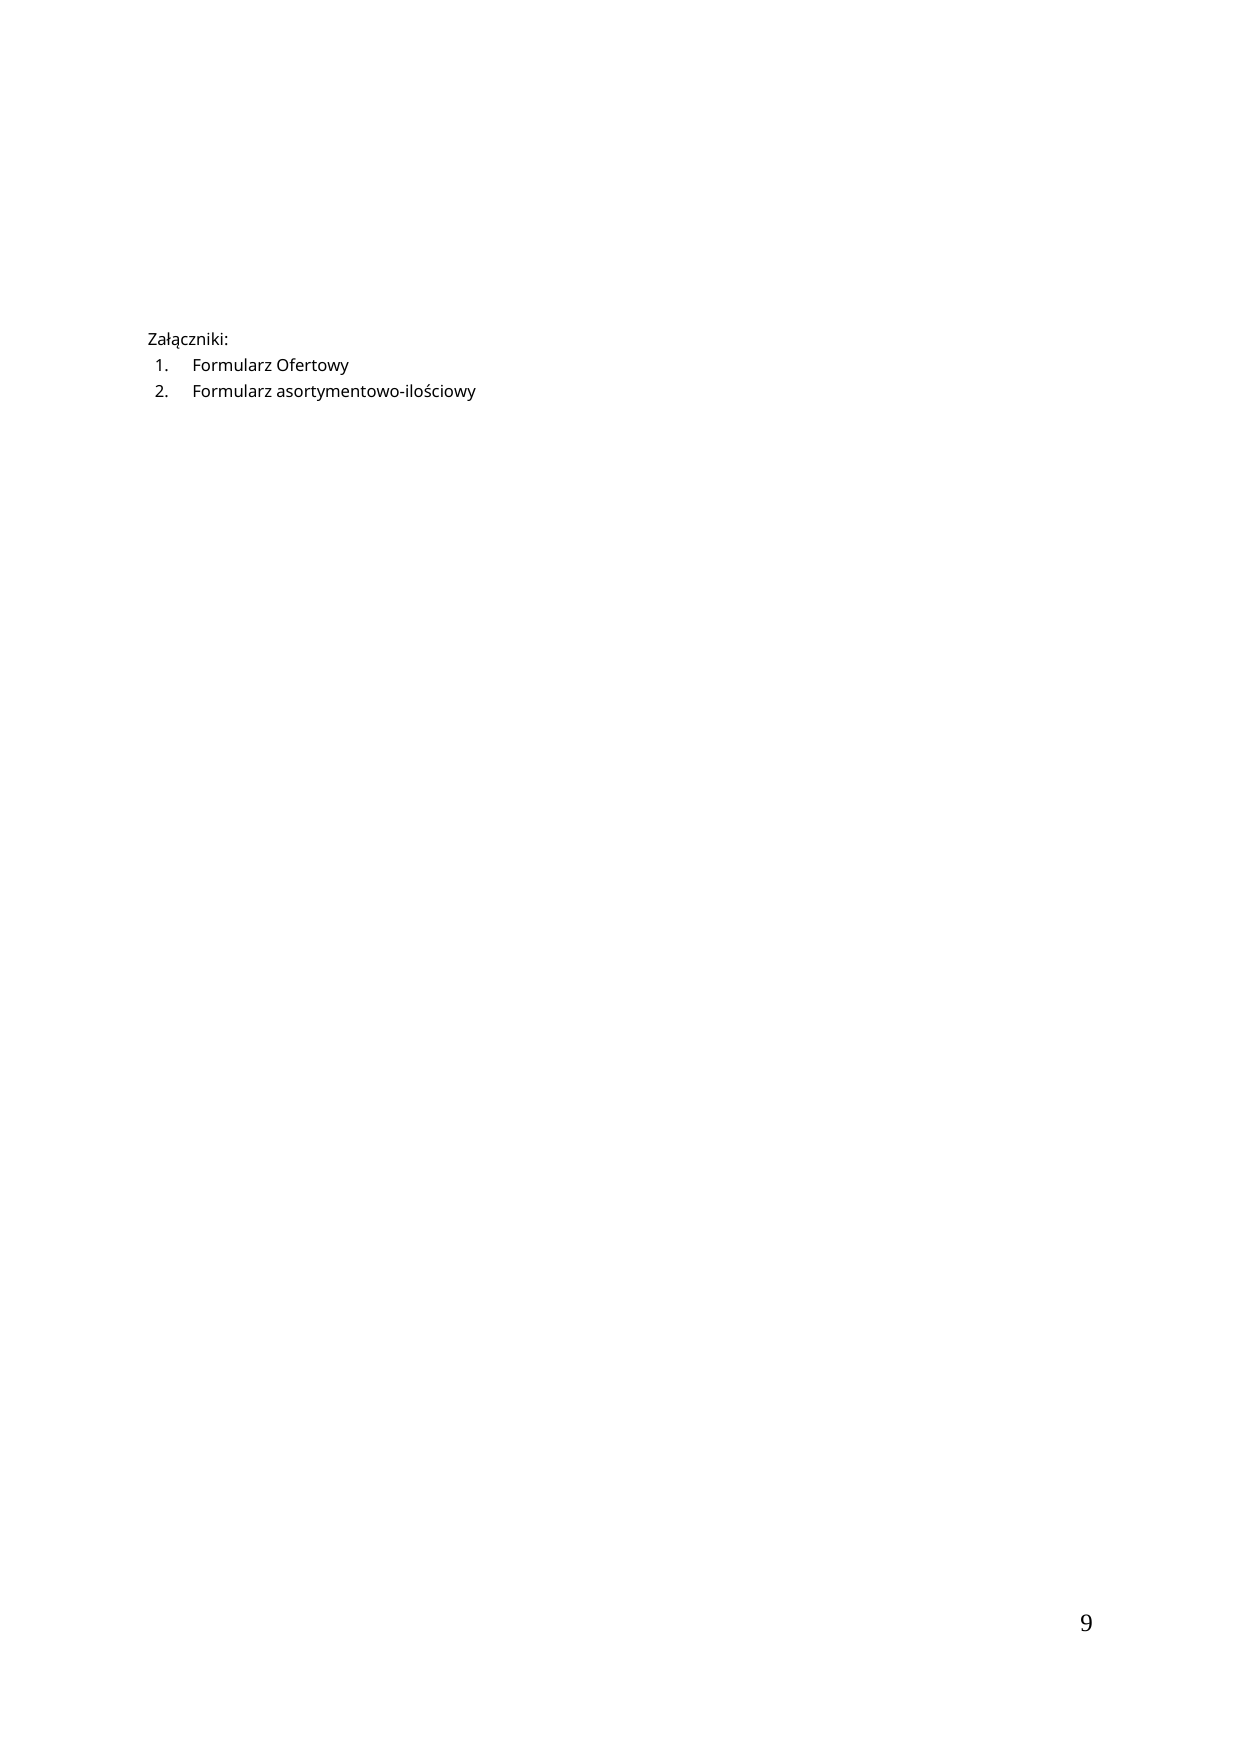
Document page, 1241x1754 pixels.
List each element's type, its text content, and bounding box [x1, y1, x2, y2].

list Formularz asortymentowo-ilościowy [154, 379, 1092, 402]
text Załączniki: [148, 327, 1092, 350]
list Formularz Ofertowy [154, 353, 1092, 376]
